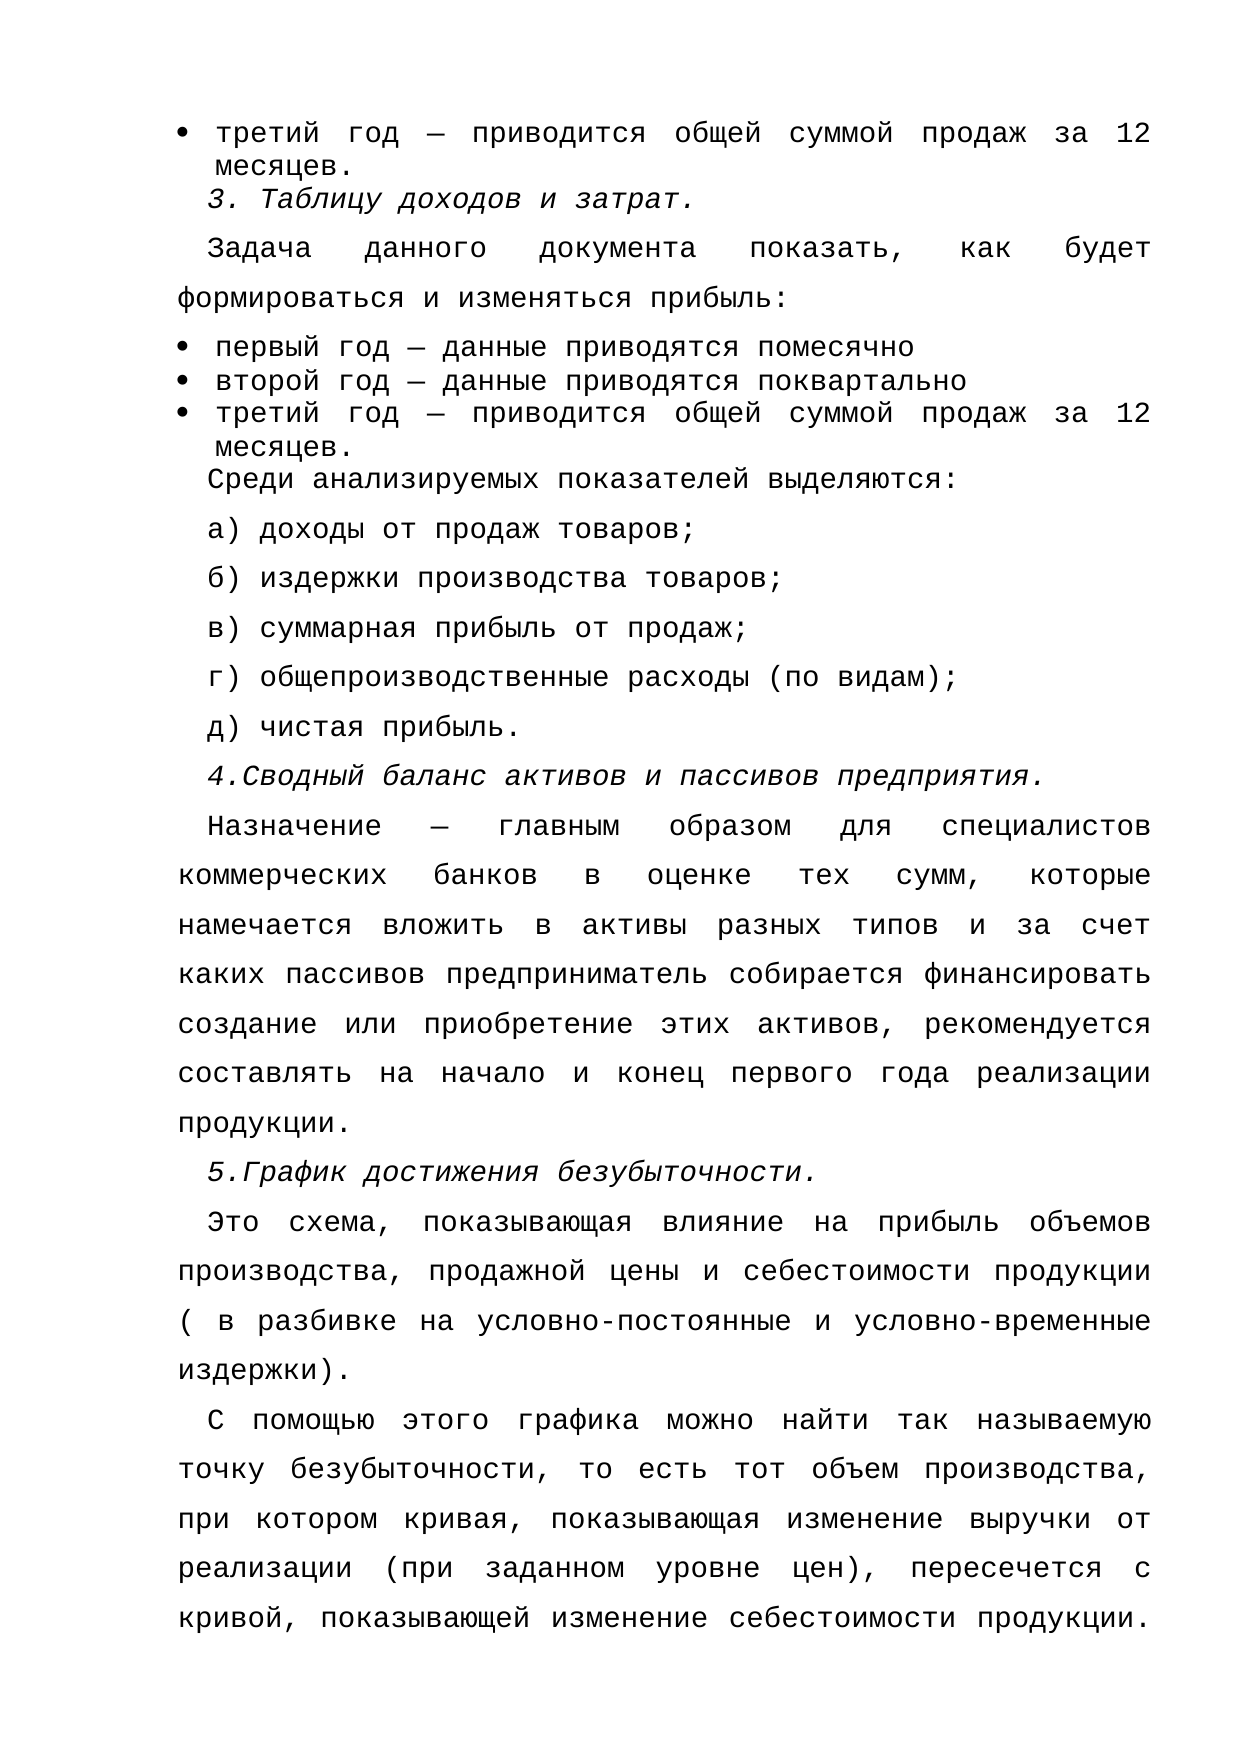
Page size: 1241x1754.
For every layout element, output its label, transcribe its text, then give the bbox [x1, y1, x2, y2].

list второй год — данные приводятся поквартально [177, 366, 1152, 399]
list третий год — приводится общей суммой продаж за 12 месяцев. [177, 118, 1152, 184]
text а) доходы от продаж товаров; [177, 514, 1152, 547]
text Назначение — главным образом для специалистов коммерческих банков в оценке тех сумм, которые намечается вложить в активы разных типов и за счет каких пассивов предприниматель собирается финансировать создание или приобретение этих активов, рекомендуется составлять на начало и конец первого года реализации продукции. [177, 811, 1152, 1141]
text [177, 1405, 1152, 1636]
text г) общепроизводственные расходы (по видам); [177, 663, 1152, 696]
text Задача данного документа показать, как будет формироваться и изменяться прибыль: [177, 234, 1152, 316]
text 3. Таблицу доходов и затрат. [177, 184, 1152, 217]
text Среди анализируемых показателей выделяются: [177, 465, 1152, 498]
list первый год — данные приводятся помесячно [177, 333, 1152, 366]
text б) издержки производства товаров; [177, 564, 1152, 597]
list третий год — приводится общей суммой продаж за 12 месяцев. [177, 399, 1152, 465]
text в) суммарная прибыль от продаж; [177, 613, 1152, 646]
text д) чистая прибыль. [177, 712, 1152, 745]
text 5.График достижения безубыточности. [177, 1157, 1152, 1190]
text Это схема, показывающая влияние на прибыль объемов производства, продажной цены и себестоимости продукции ( в разбивке на условно-постоянные и условно-временные издержки). [177, 1207, 1152, 1388]
text 4.Сводный баланс активов и пассивов предприятия. [177, 762, 1152, 794]
